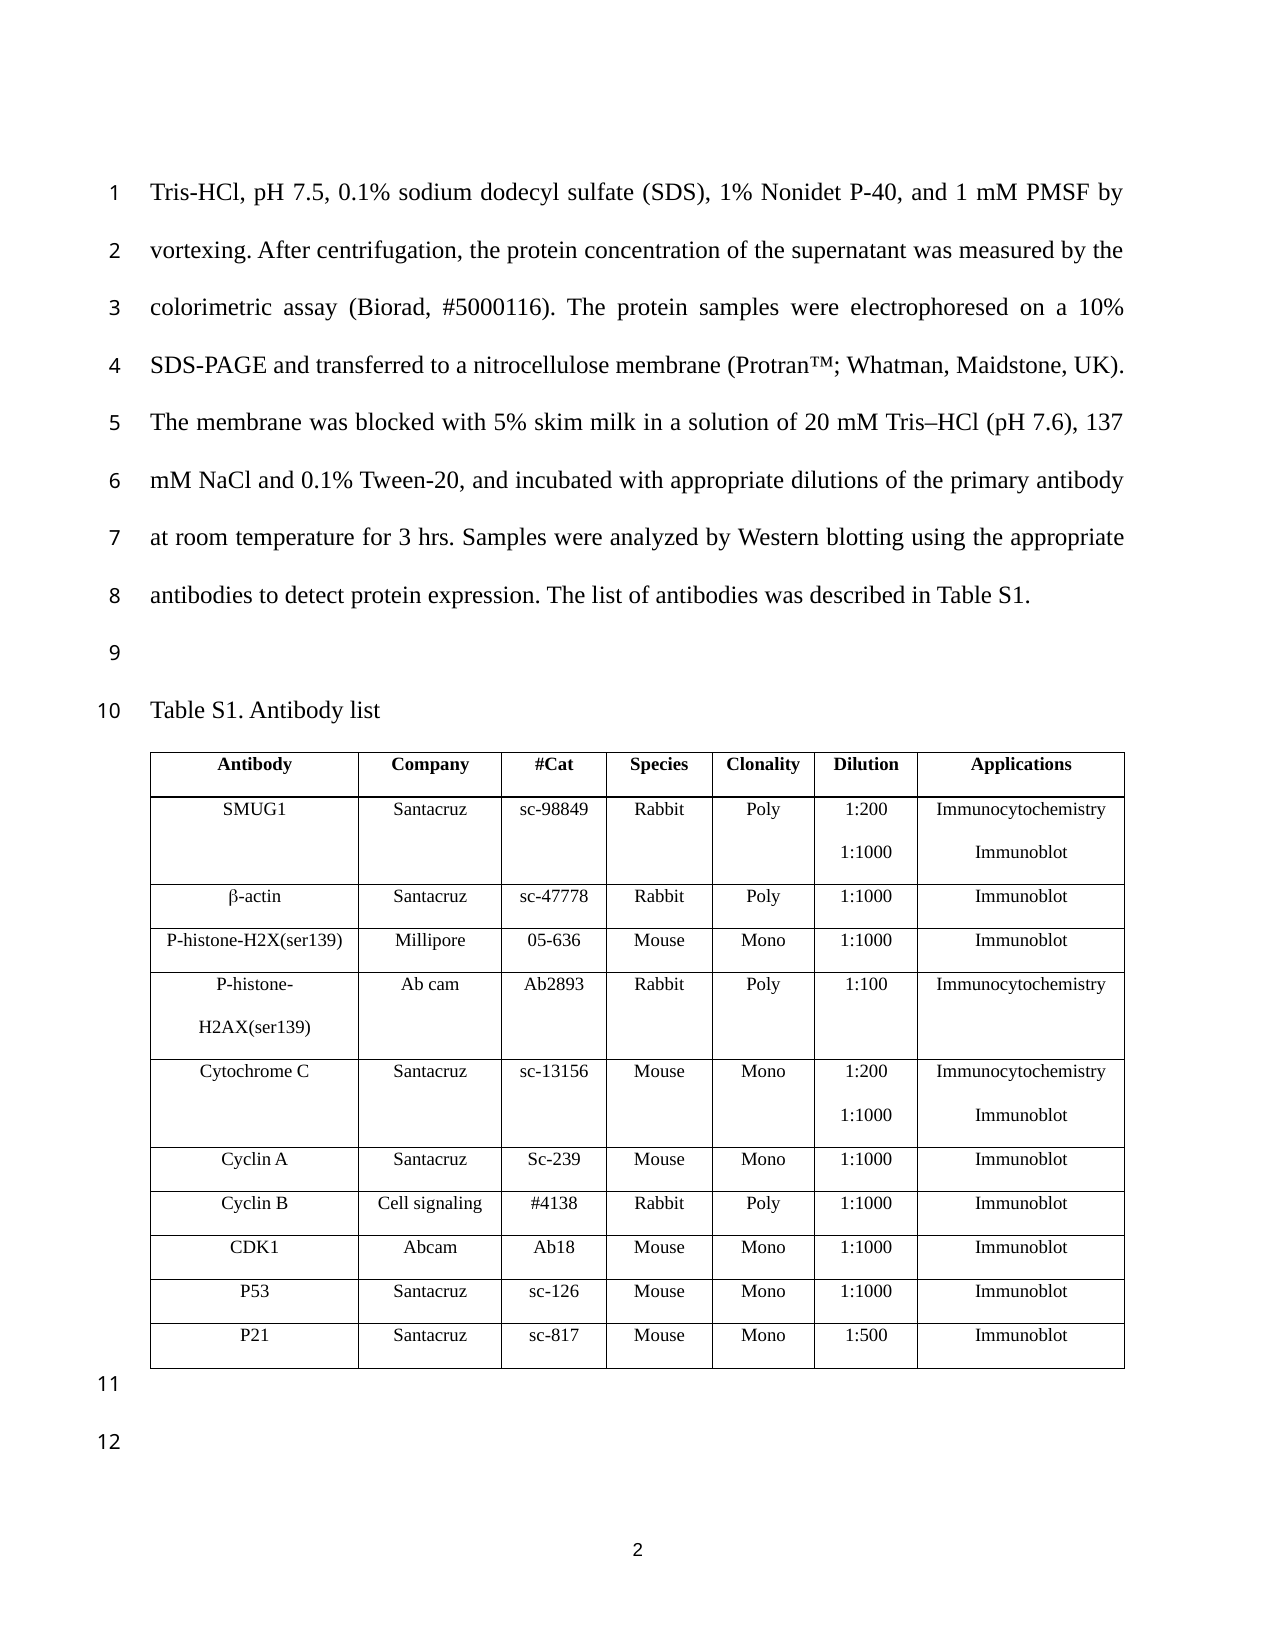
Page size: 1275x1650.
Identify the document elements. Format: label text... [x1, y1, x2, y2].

table_header #Cat [502, 753, 606, 796]
table_cell Immunoblot [918, 1148, 1124, 1191]
table_cell Immunoblot [918, 1236, 1124, 1279]
table_cell Santacruz [359, 1324, 501, 1367]
table_cell Ab cam [359, 973, 501, 1059]
table_cell Immunocytochemistry Immunoblot [918, 1060, 1124, 1147]
text Table S1. Antibody list [150, 695, 1125, 723]
table_cell Santacruz [359, 798, 501, 884]
table_cell sc-817 [502, 1324, 606, 1367]
table_cell Rabbit [607, 973, 712, 1059]
table_cell Cytochrome C [151, 1060, 358, 1147]
table_cell Cyclin B [151, 1192, 358, 1235]
table_cell Poly [713, 885, 814, 928]
table_cell P21 [151, 1324, 358, 1367]
table_cell Mono [713, 929, 814, 972]
table_cell Immunoblot [918, 1280, 1124, 1323]
table_cell Cyclin A [151, 1148, 358, 1191]
table_cell 1:1000 [815, 929, 917, 972]
table_cell Santacruz [359, 885, 501, 928]
table_cell sc-126 [502, 1280, 606, 1323]
table_cell 1:1000 [815, 1236, 917, 1279]
table_cell CDK1 [151, 1236, 358, 1279]
table_cell Mouse [607, 1236, 712, 1279]
table_cell Ab2893 [502, 973, 606, 1059]
table_header Dilution [815, 753, 917, 796]
table_cell Immunocytochemistry Immunoblot [918, 798, 1124, 884]
table_cell sc-47778 [502, 885, 606, 928]
table_cell Mouse [607, 929, 712, 972]
table_cell sc-98849 [502, 798, 606, 884]
table_cell Immunoblot [918, 885, 1124, 928]
table_cell Mono [713, 1060, 814, 1147]
table_cell Immunoblot [918, 929, 1124, 972]
table_header Antibody [151, 753, 358, 796]
table_cell P53 [151, 1280, 358, 1323]
table_cell SMUG1 [151, 798, 358, 884]
table_cell 1:1000 [815, 1280, 917, 1323]
table_header Species [607, 753, 712, 796]
table_cell Poly [713, 798, 814, 884]
table_cell Mouse [607, 1148, 712, 1191]
table_cell P-histone-H2AX(ser139) [151, 973, 358, 1059]
table_cell Sc-239 [502, 1148, 606, 1191]
table_cell #4138 [502, 1192, 606, 1235]
table_cell Rabbit [607, 885, 712, 928]
table_cell Immunoblot [918, 1324, 1124, 1367]
table_cell Poly [713, 973, 814, 1059]
table_cell Mono [713, 1280, 814, 1323]
table_header Applications [918, 753, 1124, 796]
table_cell Mono [713, 1236, 814, 1279]
table_cell Poly [713, 1192, 814, 1235]
table_cell -actin [151, 885, 358, 928]
table_cell sc-13156 [502, 1060, 606, 1147]
table_cell 1:1000 [815, 1148, 917, 1191]
table_cell Mono [713, 1148, 814, 1191]
table_cell Mouse [607, 1060, 712, 1147]
table_cell Mono [713, 1324, 814, 1367]
table_cell P-histone-H2X(ser139) [151, 929, 358, 972]
table_cell Rabbit [607, 798, 712, 884]
table_cell Santacruz [359, 1280, 501, 1323]
table_cell Immunoblot [918, 1192, 1124, 1235]
table_cell Santacruz [359, 1148, 501, 1191]
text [150, 177, 1125, 608]
table_header Company [359, 753, 501, 796]
table_header Clonality [713, 753, 814, 796]
table_cell Millipore [359, 929, 501, 972]
table_cell 05-636 [502, 929, 606, 972]
table_cell 1:1000 [815, 1192, 917, 1235]
table_cell Mouse [607, 1280, 712, 1323]
table_cell Immunocytochemistry [918, 973, 1124, 1059]
table_cell 1:100 [815, 973, 917, 1059]
table_cell Ab18 [502, 1236, 606, 1279]
table_cell Rabbit [607, 1192, 712, 1235]
table_cell Cell signaling [359, 1192, 501, 1235]
table_cell Mouse [607, 1324, 712, 1367]
table_cell 1:200 1:1000 [815, 1060, 917, 1147]
table_cell 1:500 [815, 1324, 917, 1367]
table_cell Abcam [359, 1236, 501, 1279]
table_cell 1:200 1:1000 [815, 798, 917, 884]
table_cell Santacruz [359, 1060, 501, 1147]
table_cell 1:1000 [815, 885, 917, 928]
